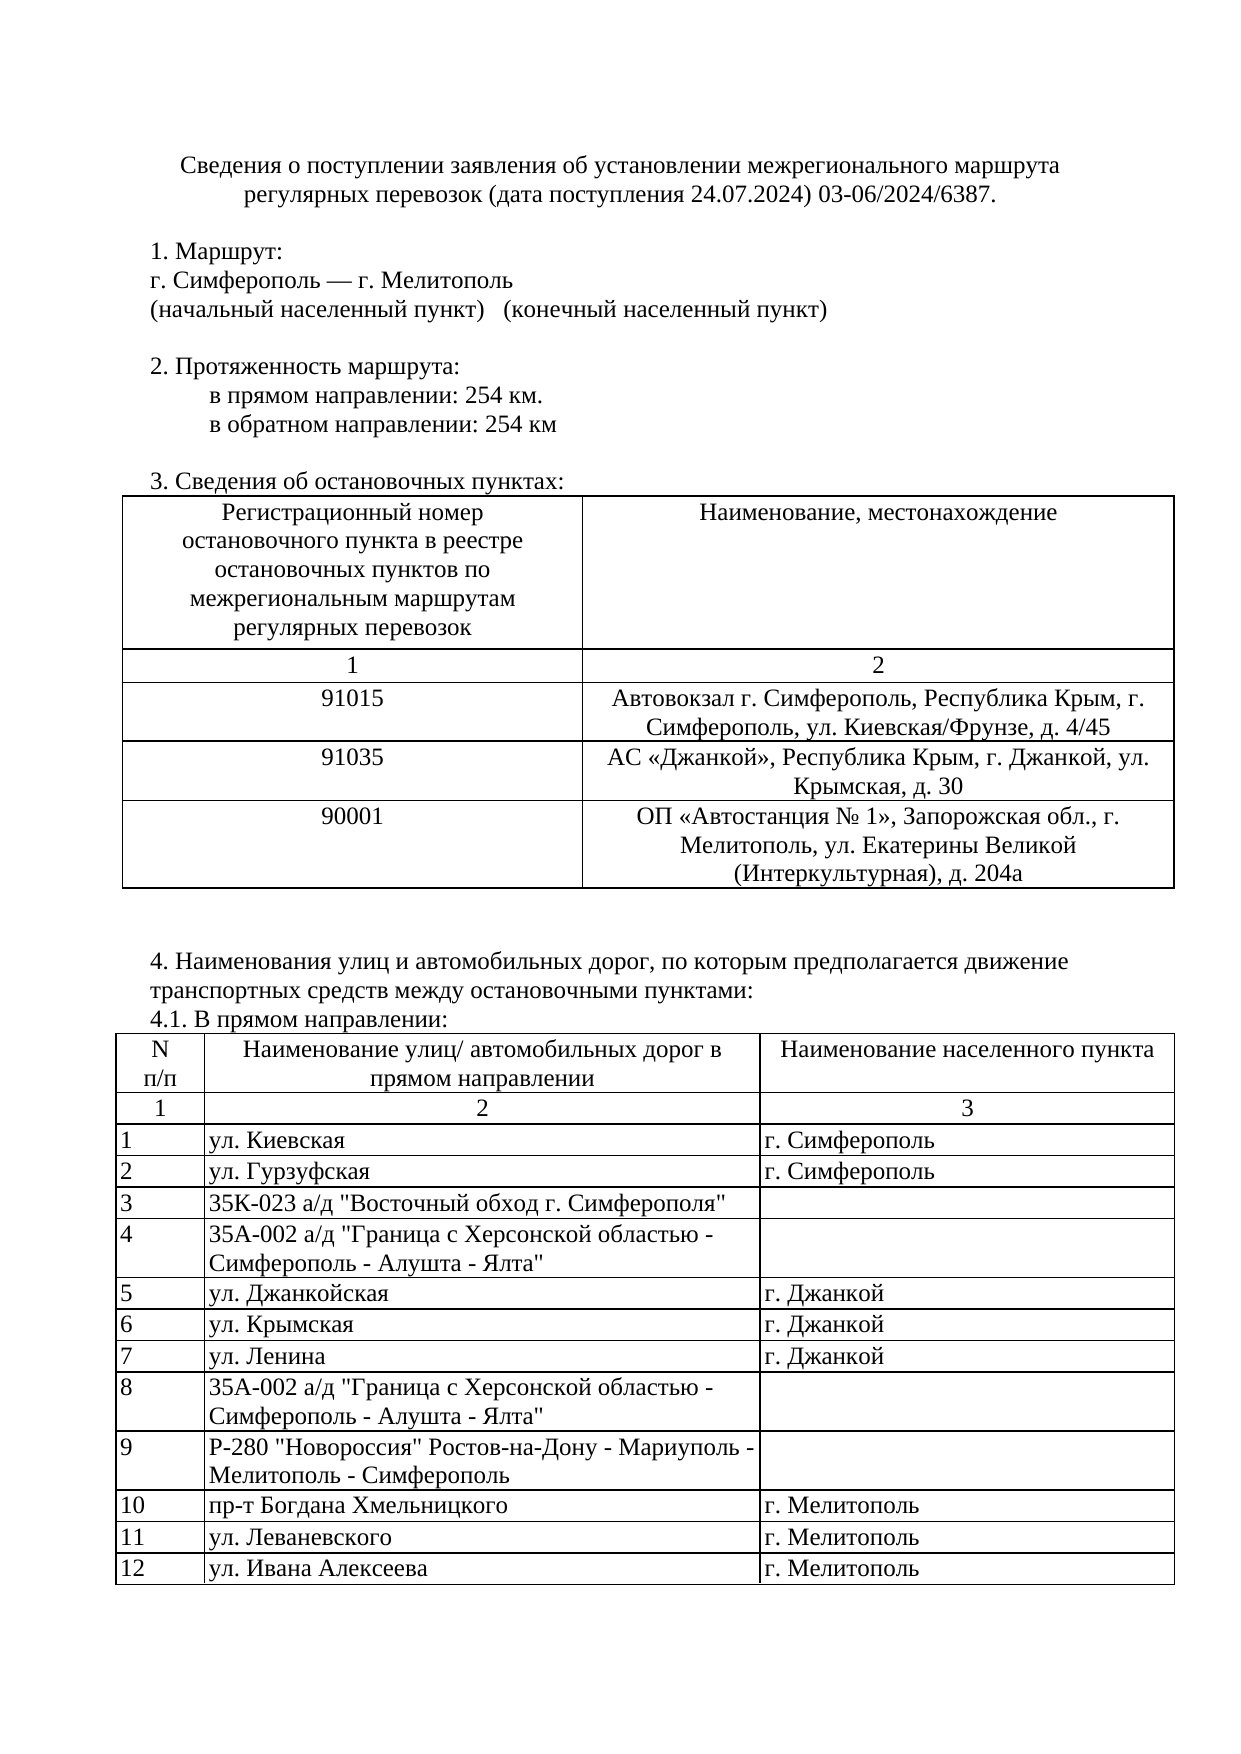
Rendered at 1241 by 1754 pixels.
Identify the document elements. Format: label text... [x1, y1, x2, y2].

table_cell 35А-002 а/д "Граница с Херсонской областью - Симферополь - Алушта - Ялта" [205, 1219, 759, 1277]
text в прямом направлении: 254 км. [150, 380, 1090, 409]
table_cell г. Мелитополь [761, 1522, 1174, 1552]
table_cell ул. Леваневского [205, 1522, 759, 1552]
table_cell г. Джанкой [761, 1278, 1174, 1308]
table_cell 8 [117, 1373, 204, 1430]
table_cell 10 [117, 1491, 204, 1521]
table_cell 35К-023 а/д "Восточный обход г. Симферополя" [205, 1188, 759, 1217]
table_cell г. Симферополь [761, 1125, 1174, 1154]
table_cell Автовокзал г. Симферополь, Республика Крым, г. Симферополь, ул. Киевская/Фрунзе, д. 4/45 [583, 683, 1173, 740]
table_cell ул. Ленина [205, 1341, 759, 1371]
text 3. Сведения об остановочных пунктах: [150, 466, 1090, 495]
table_cell 11 [117, 1522, 204, 1552]
table_cell г. Джанкой [761, 1310, 1174, 1339]
text (начальный населенный пункт) (конечный населенный пункт) [150, 294, 1090, 322]
table_cell АС «Джанкой», Республика Крым, г. Джанкой, ул. Крымская, д. 30 [583, 742, 1173, 799]
table_cell [761, 1373, 1174, 1430]
table_header N п/п [117, 1034, 204, 1092]
table_cell ул. Джанкойская [205, 1278, 759, 1308]
table_cell 3 [117, 1188, 204, 1217]
text г. Симферополь — г. Мелитополь [150, 265, 1090, 294]
table_cell г. Мелитополь [761, 1491, 1174, 1521]
table_cell [761, 1432, 1174, 1489]
table_cell 12 [117, 1554, 204, 1583]
text 1. Маршрут: [150, 236, 1090, 265]
table_cell Р-280 "Новороссия" Ростов-на-Дону - Мариуполь - Мелитополь - Симферополь [205, 1432, 759, 1489]
table_cell 91015 [123, 683, 582, 740]
table_cell г. Мелитополь [761, 1554, 1174, 1583]
table_cell 3 [761, 1093, 1174, 1123]
table_cell 4 [117, 1219, 204, 1277]
text 2. Протяженность маршрута: [150, 351, 1090, 380]
table_cell 1 [123, 650, 582, 681]
text 4.1. В прямом направлении: [150, 1004, 1090, 1033]
table_cell ул. Ивана Алексеева [205, 1554, 759, 1583]
table_cell 5 [117, 1278, 204, 1308]
table_cell 35А-002 а/д "Граница с Херсонской областью - Симферополь - Алушта - Ялта" [205, 1373, 759, 1430]
table_cell ул. Крымская [205, 1310, 759, 1339]
table_cell 2 [583, 650, 1173, 681]
table_header Наименование, местонахождение [583, 497, 1173, 648]
table_cell 6 [117, 1310, 204, 1339]
table_cell 2 [117, 1156, 204, 1186]
table_cell 91035 [123, 742, 582, 799]
table_cell г. Симферополь [761, 1156, 1174, 1186]
table_cell ул. Гурзуфская [205, 1156, 759, 1186]
table_cell 9 [117, 1432, 204, 1489]
table_cell г. Джанкой [761, 1341, 1174, 1371]
table_header Наименование улиц/ автомобильных дорог в прямом направлении [205, 1034, 759, 1092]
table_cell 7 [117, 1341, 204, 1371]
text Сведения о поступлении заявления об установлении межрегионального маршрута регулярных перевозок (дата поступления 24.07.2024) 03-06/2024/6387. [150, 150, 1090, 207]
table_cell пр-т Богдана Хмельницкого [205, 1491, 759, 1521]
table_cell [761, 1219, 1174, 1277]
table_cell 90001 [123, 801, 582, 887]
text в обратном направлении: 254 км [150, 409, 1090, 437]
table_header Регистрационный номер остановочного пункта в реестре остановочных пунктов по межрегиональным маршрутам регулярных перевозок [123, 497, 582, 648]
table_cell 1 [117, 1125, 204, 1154]
table_cell [761, 1188, 1174, 1217]
table_header Наименование населенного пункта [761, 1034, 1174, 1092]
table_cell ОП «Автостанция № 1», Запорожская обл., г. Мелитополь, ул. Екатерины Великой (Интеркультурная), д. 204а [583, 801, 1173, 887]
table_cell ул. Киевская [205, 1125, 759, 1154]
table_cell 2 [205, 1093, 759, 1123]
table_cell 1 [117, 1093, 204, 1123]
text 4. Наименования улиц и автомобильных дорог, по которым предполагается движение транспортных средств между остановочными пунктами: [150, 946, 1090, 1004]
